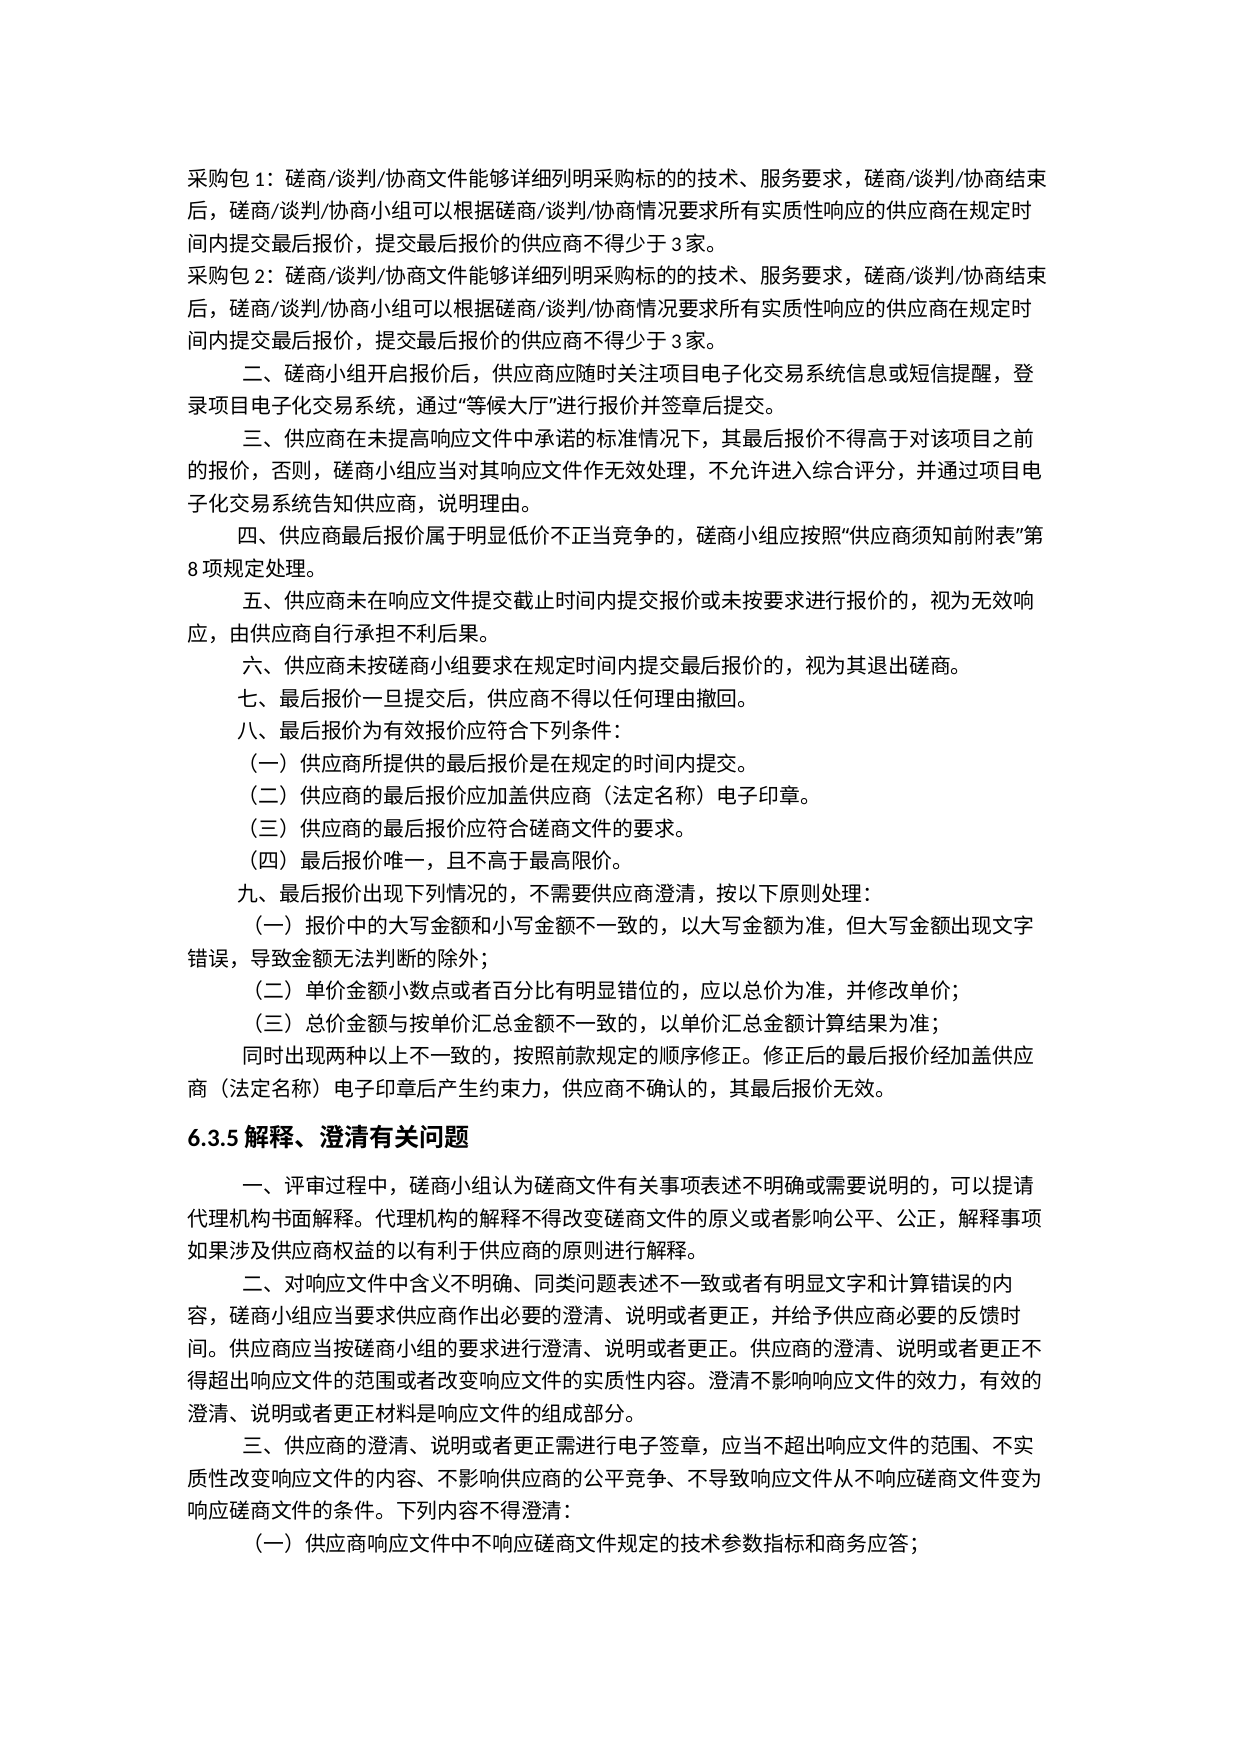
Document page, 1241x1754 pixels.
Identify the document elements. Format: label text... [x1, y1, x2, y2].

text 六、供应商未按磋商小组要求在规定时间内提交最后报价的，视为其退出磋商。 [187, 649, 1053, 682]
text 四、供应商最后报价属于明显低价不正当竞争的，磋商小组应按照“供应商须知前附表”第8项规定处理。 [187, 519, 1053, 584]
text 七、最后报价一旦提交后，供应商不得以任何理由撤回。 [187, 682, 1053, 714]
text （一）供应商所提供的最后报价是在规定的时间内提交。 [187, 747, 1053, 779]
text 二、对响应文件中含义不明确、同类问题表述不一致或者有明显文字和计算错误的内容，磋商小组应当要求供应商作出必要的澄清、说明或者更正，并给予供应商必要的反馈时间。供应商应当按磋商小组的要求进行澄清、说明或者更正。供应商的澄清、说明或者更正不得超出响应文件的范围或者改变响应文件的实质性内容。澄清不影响响应文件的效力，有效的澄清、说明或者更正材料是响应文件的组成部分。 [187, 1267, 1053, 1429]
text 五、供应商未在响应文件提交截止时间内提交报价或未按要求进行报价的，视为无效响应，由供应商自行承担不利后果。 [187, 584, 1053, 649]
text 八、最后报价为有效报价应符合下列条件： [187, 714, 1053, 747]
text 二、磋商小组开启报价后，供应商应随时关注项目电子化交易系统信息或短信提醒，登录项目电子化交易系统，通过“等候大厅”进行报价并签章后提交。 [187, 357, 1053, 422]
text （一）报价中的大写金额和小写金额不一致的，以大写金额为准，但大写金额出现文字错误，导致金额无法判断的除外； [187, 909, 1053, 974]
text 采购包2：磋商/谈判/协商文件能够详细列明采购标的的技术、服务要求，磋商/谈判/协商结束后，磋商/谈判/协商小组可以根据磋商/谈判/协商情况要求所有实质性响应的供应商在规定时间内提交最后报价，提交最后报价的供应商不得少于3家。 [187, 259, 1053, 357]
text 三、供应商的澄清、说明或者更正需进行电子签章，应当不超出响应文件的范围、不实质性改变响应文件的内容、不影响供应商的公平竞争、不导致响应文件从不响应磋商文件变为响应磋商文件的条件。下列内容不得澄清： [187, 1429, 1053, 1527]
text 同时出现两种以上不一致的，按照前款规定的顺序修正。修正后的最后报价经加盖供应商（法定名称）电子印章后产生约束力，供应商不确认的，其最后报价无效。 [187, 1039, 1053, 1104]
text （三）供应商的最后报价应符合磋商文件的要求。 [187, 812, 1053, 844]
text 一、评审过程中，磋商小组认为磋商文件有关事项表述不明确或需要说明的，可以提请代理机构书面解释。代理机构的解释不得改变磋商文件的原义或者影响公平、公正，解释事项如果涉及供应商权益的以有利于供应商的原则进行解释。 [187, 1169, 1053, 1267]
text （二）供应商的最后报价应加盖供应商（法定名称）电子印章。 [187, 779, 1053, 812]
text （四）最后报价唯一，且不高于最高限价。 [187, 844, 1053, 877]
text 6.3.5解释、澄清有关问题 [187, 1104, 1053, 1169]
text 九、最后报价出现下列情况的，不需要供应商澄清，按以下原则处理： [187, 877, 1053, 909]
text （三）总价金额与按单价汇总金额不一致的，以单价汇总金额计算结果为准； [187, 1007, 1053, 1039]
text （二）单价金额小数点或者百分比有明显错位的，应以总价为准，并修改单价； [187, 974, 1053, 1007]
text （一）供应商响应文件中不响应磋商文件规定的技术参数指标和商务应答； [187, 1527, 1053, 1559]
text 三、供应商在未提高响应文件中承诺的标准情况下，其最后报价不得高于对该项目之前的报价，否则，磋商小组应当对其响应文件作无效处理，不允许进入综合评分，并通过项目电子化交易系统告知供应商，说明理由。 [187, 422, 1053, 519]
text 采购包1：磋商/谈判/协商文件能够详细列明采购标的的技术、服务要求，磋商/谈判/协商结束后，磋商/谈判/协商小组可以根据磋商/谈判/协商情况要求所有实质性响应的供应商在规定时间内提交最后报价，提交最后报价的供应商不得少于3家。 [187, 162, 1053, 259]
